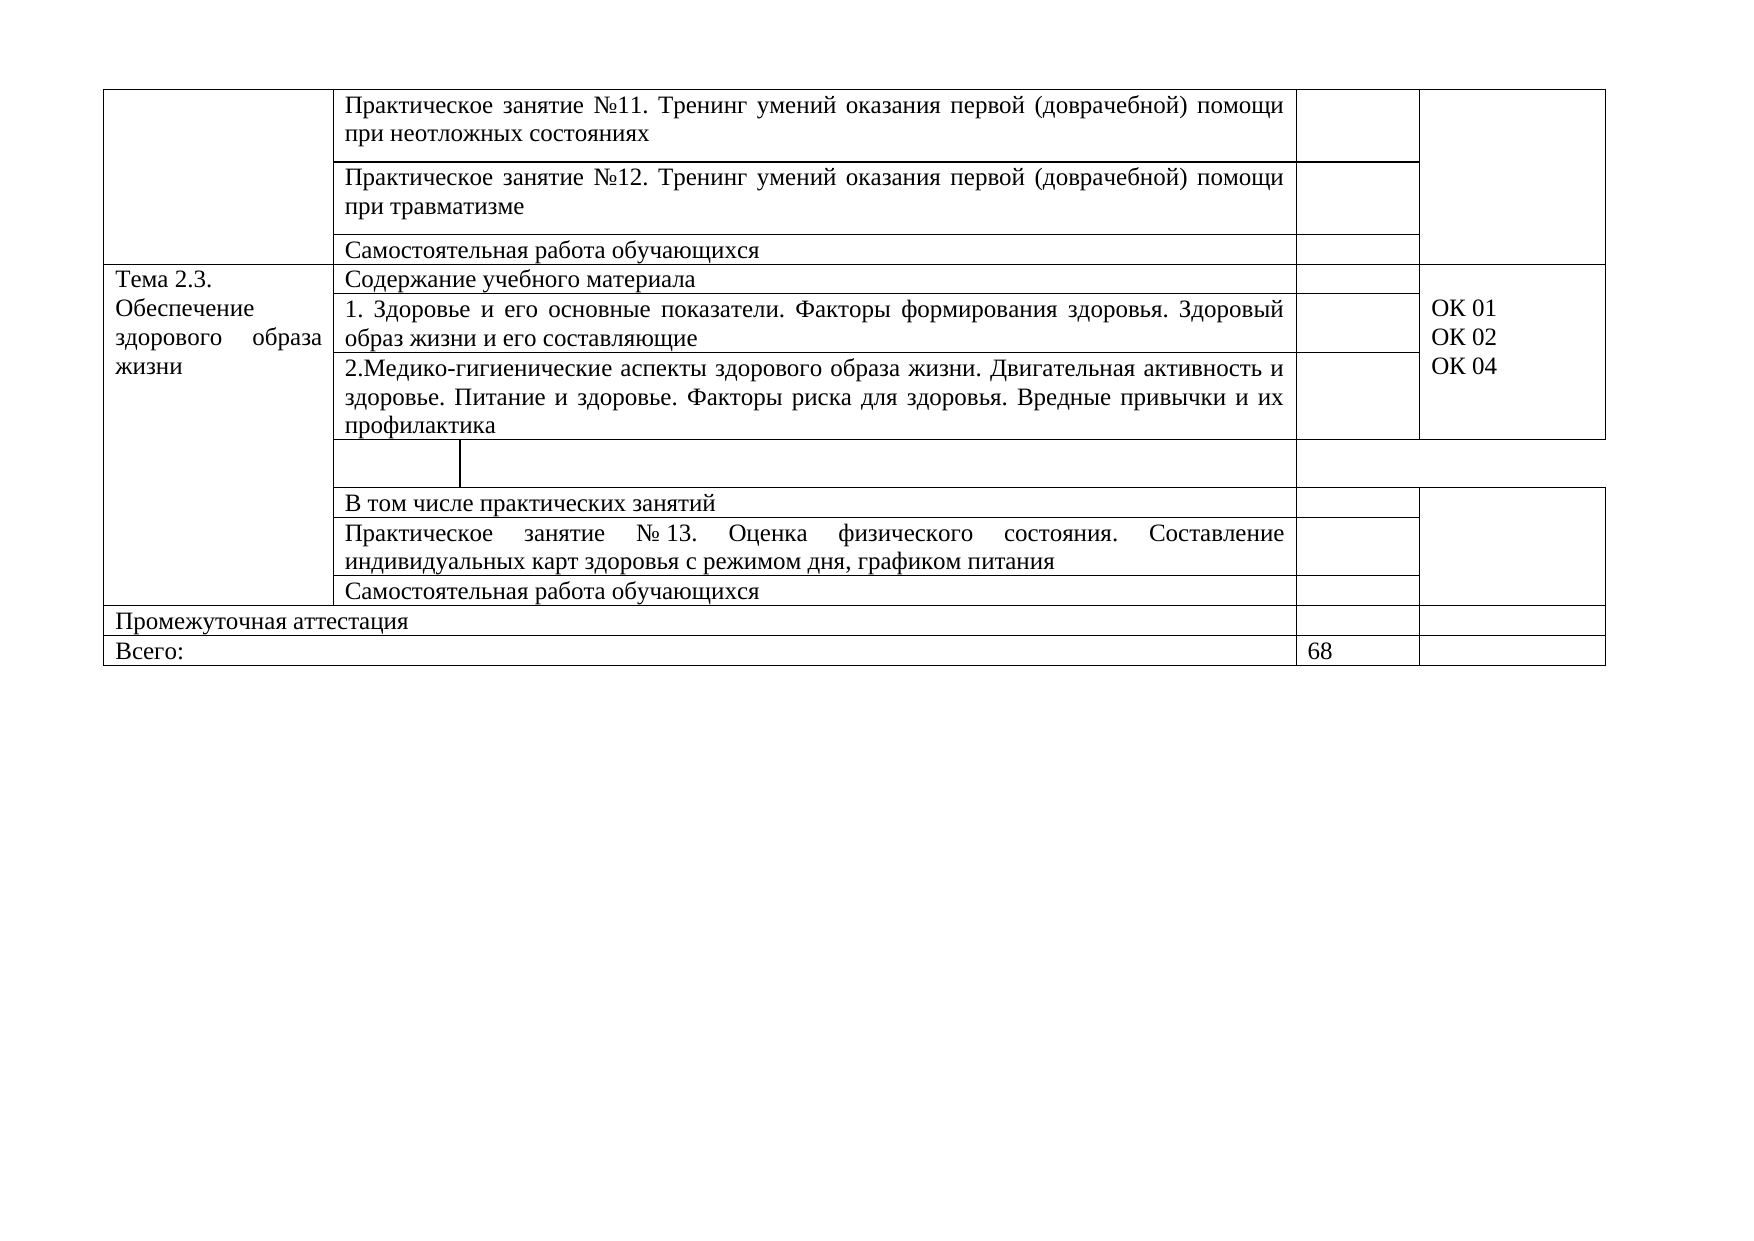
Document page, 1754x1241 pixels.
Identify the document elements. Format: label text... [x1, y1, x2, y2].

table_cell [1420, 636, 1605, 664]
table_cell [1297, 235, 1419, 263]
table_cell В том числе практических занятий [334, 488, 1296, 517]
table_cell [1297, 294, 1419, 352]
table_cell Промежуточная аттестация [104, 606, 1296, 635]
table_cell [1297, 90, 1419, 161]
table_cell Практическое занятие №12. Тренинг умений оказания первой (доврачебной) помощи при травматизме [334, 163, 1296, 234]
table_cell [1420, 90, 1605, 263]
table_cell [1297, 353, 1419, 439]
table_cell [461, 440, 1296, 487]
table_cell Практическое занятие № 13. Оценка физического состояния. Составление индивидуальных карт здоровья с режимом дня, графиком питания [334, 518, 1296, 575]
table_cell Практическое занятие №11. Тренинг умений оказания первой (доврачебной) помощи при неотложных состояниях [334, 90, 1296, 161]
table_cell Всего: [104, 636, 1296, 664]
table_cell [1297, 488, 1419, 517]
table_cell Самостоятельная работа обучающихся [334, 576, 1296, 605]
table_cell Самостоятельная работа обучающихся [334, 235, 1296, 263]
table_cell [1297, 576, 1419, 605]
table_cell Тема 2.3. Обеспечение здорового образа жизни [104, 265, 333, 605]
table_cell [1297, 518, 1419, 575]
table_cell 68 [1297, 636, 1419, 664]
table_cell [1420, 488, 1605, 605]
table_cell Содержание учебного материала [334, 265, 1296, 293]
table_cell ОК 01 ОК 02 ОК 04 [1420, 265, 1605, 439]
table_cell [1297, 606, 1419, 635]
table_cell [334, 440, 459, 487]
table_cell [1297, 163, 1419, 234]
table_cell 1. Здоровье и его основные показатели. Факторы формирования здоровья. Здоровый образ жизни и его составляющие [334, 294, 1296, 352]
table_cell [1297, 265, 1419, 293]
table_cell 2.Медико-гигиенические аспекты здорового образа жизни. Двигательная активность и здоровье. Питание и здоровье. Факторы риска для здоровья. Вредные привычки и их профилактика [334, 353, 1296, 439]
table_cell [1420, 606, 1605, 635]
